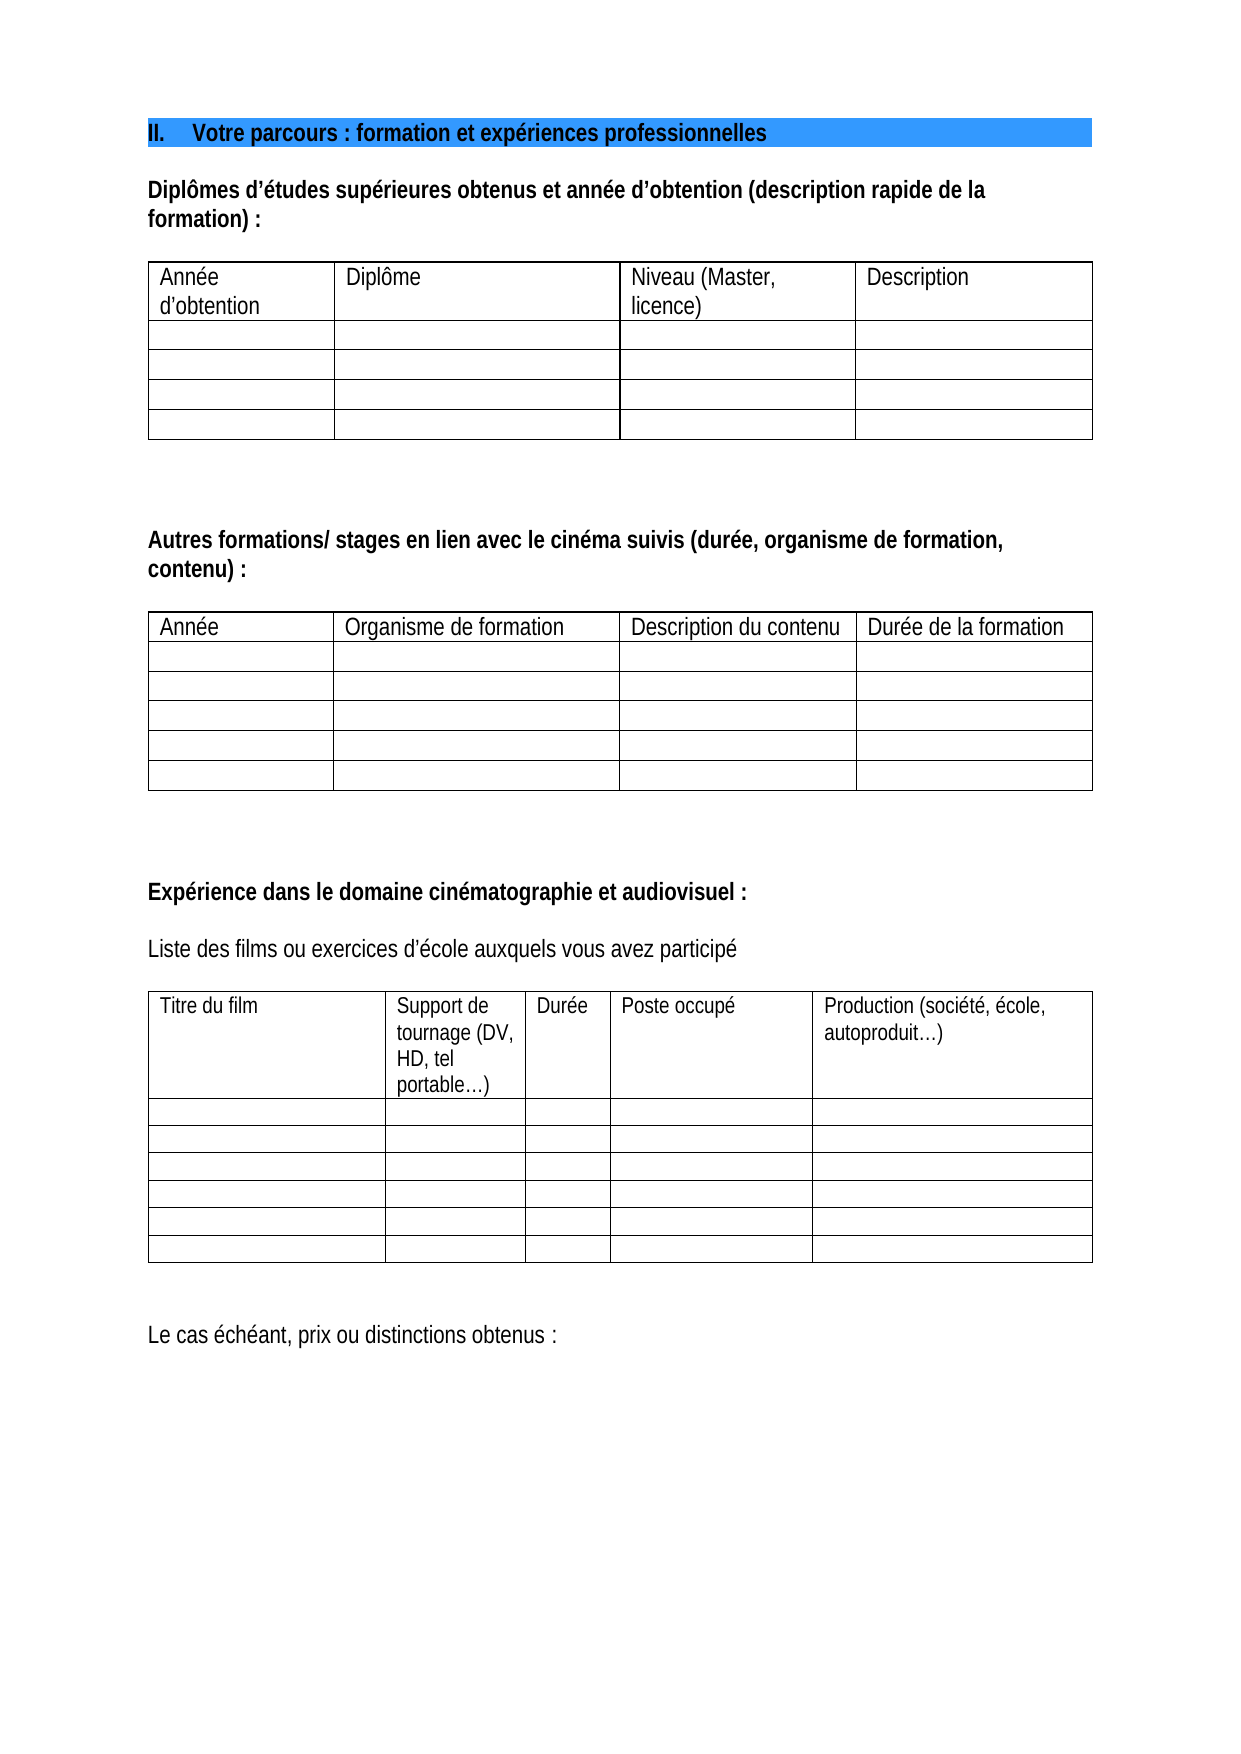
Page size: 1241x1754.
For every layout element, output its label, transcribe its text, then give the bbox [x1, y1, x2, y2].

table_cell [149, 1236, 385, 1262]
table_cell [611, 1099, 812, 1125]
table_header Poste occupé [611, 992, 812, 1097]
table_cell [149, 761, 333, 789]
table_cell [621, 350, 855, 379]
table_cell [386, 1099, 525, 1125]
table_cell [526, 1208, 610, 1234]
table_cell [621, 380, 855, 409]
table_cell [526, 1153, 610, 1180]
table_cell [611, 1126, 812, 1152]
table_cell [856, 321, 1092, 349]
table_cell [620, 731, 856, 760]
table_cell [813, 1126, 1092, 1152]
table_cell [620, 701, 856, 730]
table_header Description du contenu [620, 613, 856, 641]
table_cell [149, 1126, 385, 1152]
table_header Durée de la formation [857, 613, 1092, 641]
table_cell [334, 642, 619, 671]
table_cell [620, 761, 856, 789]
table_cell [526, 1126, 610, 1152]
table_cell [149, 672, 333, 700]
table_cell [386, 1236, 525, 1262]
table_cell [856, 380, 1092, 409]
table_header Support de tournage (DV, HD, tel portable…) [386, 992, 525, 1097]
table_cell [813, 1236, 1092, 1262]
table_cell [857, 642, 1092, 671]
table_cell [149, 410, 334, 438]
table_cell [813, 1181, 1092, 1207]
table_header Production (société, école, autoproduit…) [813, 992, 1092, 1097]
table_cell [334, 701, 619, 730]
table_cell [611, 1153, 812, 1180]
table_cell [334, 761, 619, 789]
table_cell [611, 1236, 812, 1262]
table_cell [526, 1181, 610, 1207]
table_header Description [856, 263, 1092, 320]
table_cell [386, 1153, 525, 1180]
table_cell [857, 701, 1092, 730]
table_cell [813, 1153, 1092, 1180]
table_header Année d’obtention [149, 263, 334, 320]
table_cell [526, 1236, 610, 1262]
table_cell [813, 1208, 1092, 1234]
table_cell [149, 350, 334, 379]
table_cell [526, 1099, 610, 1125]
table_cell [149, 1181, 385, 1207]
table_cell [386, 1126, 525, 1152]
table_header Durée [526, 992, 610, 1097]
table_cell [335, 380, 619, 409]
table_header Diplôme [335, 263, 619, 320]
text Expérience dans le domaine cinématographie et audiovisuel : [148, 876, 1092, 905]
table_cell [334, 731, 619, 760]
table_cell [149, 731, 333, 760]
text Diplômes d’études supérieures obtenus et année d’obtention (description rapide de la formation) : [148, 175, 1092, 233]
text Liste des films ou exercices d’école auxquels vous avez participé [148, 934, 1092, 962]
subtitle Votre parcours : formation et expériences professionnelles [148, 118, 1092, 147]
table_cell [611, 1181, 812, 1207]
table_cell [621, 410, 855, 438]
table_cell [813, 1099, 1092, 1125]
table_cell [611, 1208, 812, 1234]
table_cell [857, 672, 1092, 700]
table_cell [149, 380, 334, 409]
table_cell [856, 350, 1092, 379]
table_cell [620, 672, 856, 700]
table_cell [386, 1181, 525, 1207]
table_header Niveau (Master, licence) [621, 263, 855, 320]
text Le cas échéant, prix ou distinctions obtenus : [148, 1320, 1092, 1349]
text Autres formations/ stages en lien avec le cinéma suivis (durée, organisme de formation, contenu) : [148, 525, 1092, 583]
table_cell [335, 350, 619, 379]
table_cell [149, 642, 333, 671]
table_cell [149, 1153, 385, 1180]
table_cell [621, 321, 855, 349]
table_cell [149, 1099, 385, 1125]
table_header Titre du film [149, 992, 385, 1097]
table_cell [857, 731, 1092, 760]
table_cell [857, 761, 1092, 789]
table_cell [386, 1208, 525, 1234]
table_cell [335, 321, 619, 349]
table_cell [149, 1208, 385, 1234]
table_cell [334, 672, 619, 700]
table_header Année [149, 613, 333, 641]
table_cell [620, 642, 856, 671]
table_cell [149, 701, 333, 730]
table_header Organisme de formation [334, 613, 619, 641]
table_cell [335, 410, 619, 438]
table_cell [856, 410, 1092, 438]
table_cell [149, 321, 334, 349]
